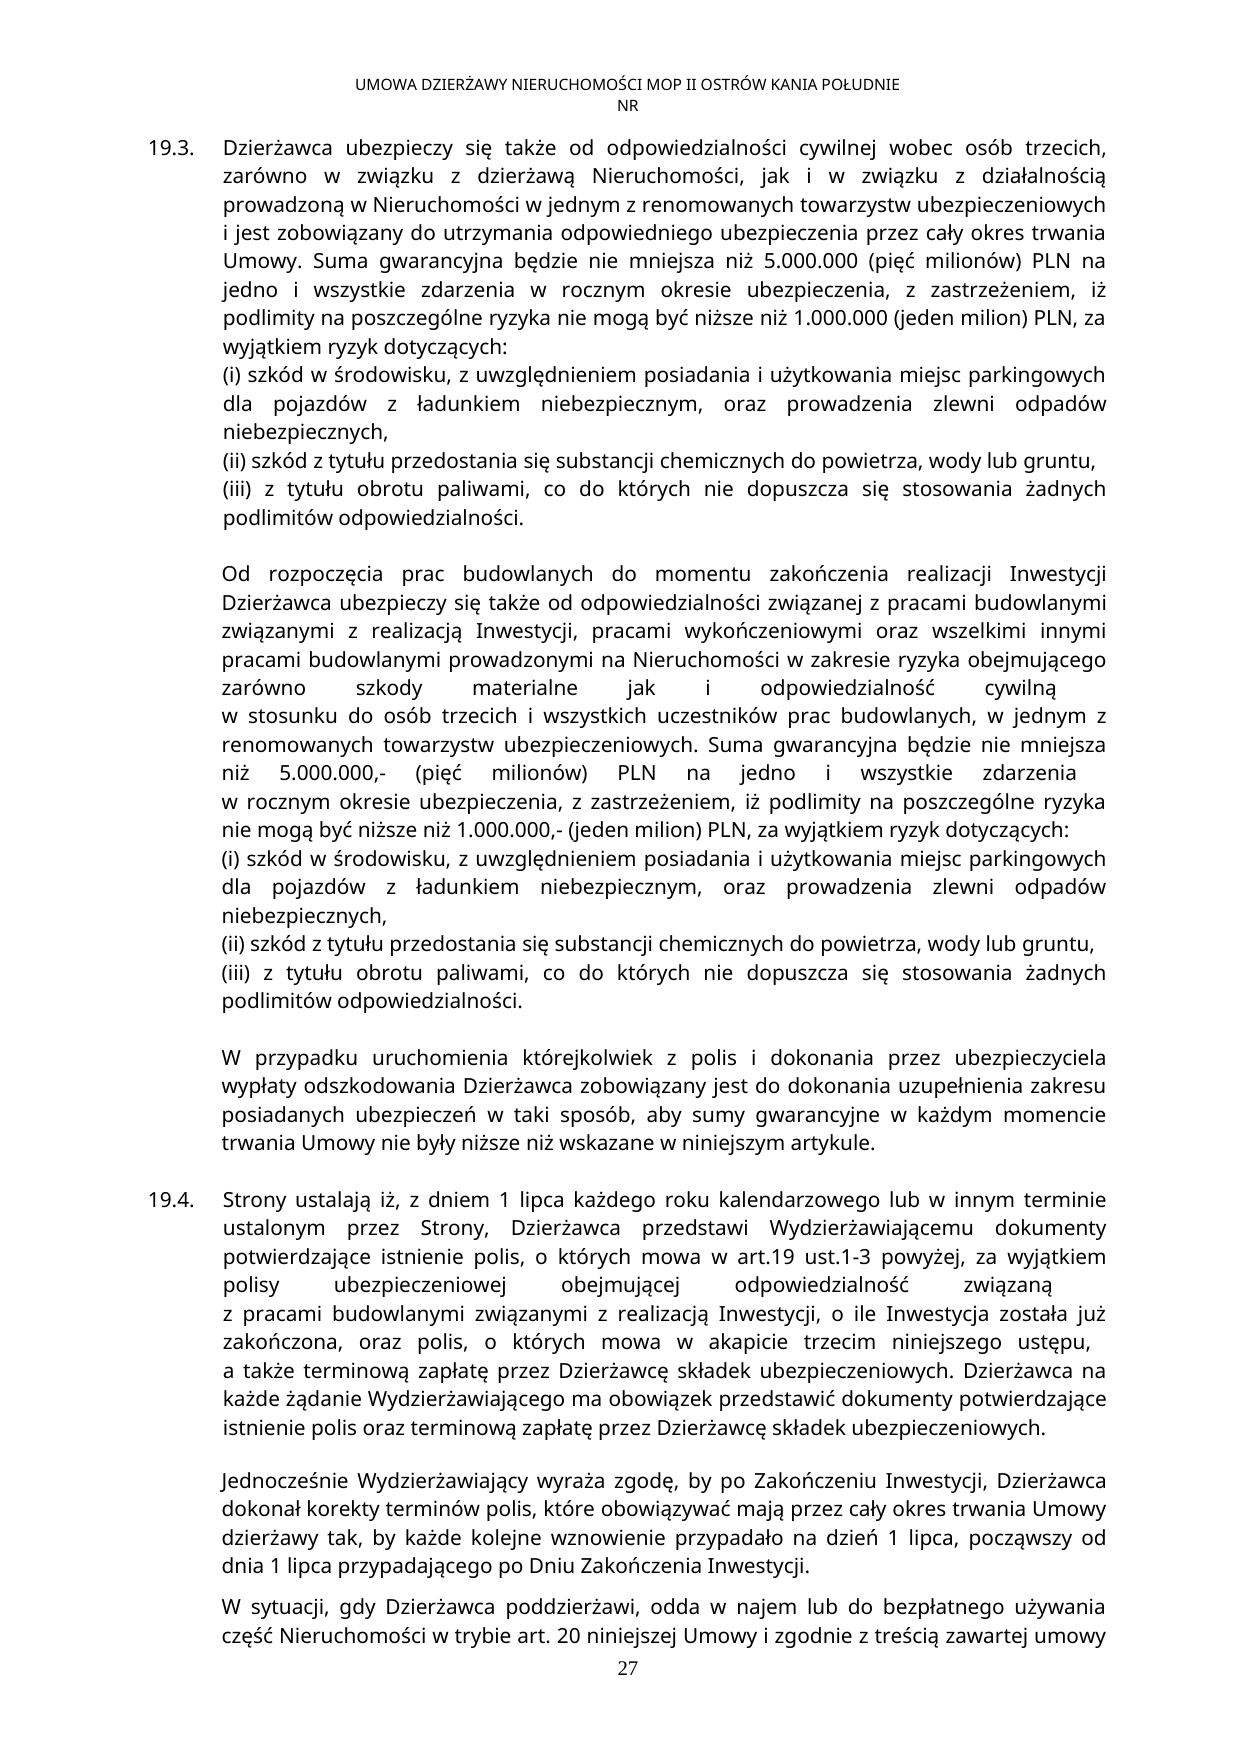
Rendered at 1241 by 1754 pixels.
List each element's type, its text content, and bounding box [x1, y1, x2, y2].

text Jednocześnie Wydzierżawiający wyraża zgodę, by po Zakończeniu Inwestycji, Dzierżawca dokonał korekty terminów polis, które obowiązywać mają przez cały okres trwania Umowy dzierżawy tak, by każde kolejne wznowienie przypadało na dzień 1 lipca, począwszy od dnia 1 lipca przypadającego po Dniu Zakończenia Inwestycji. [221, 1466, 1107, 1580]
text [221, 1592, 1107, 1649]
list Dzierżawca ubezpieczy się także od odpowiedzialności cywilnej wobec osób trzecich, zarówno w związku z dzierżawą Nieruchomości, jak i w związku z działalnością prowadzoną w Nieruchomości w jednym z renomowanych towarzystw ubezpieczeniowych i jest zobowiązany do utrzymania odpowiedniego ubezpieczenia przez cały okres trwania Umowy. Suma gwarancyjna będzie nie mniejsza niż 5.000.000 (pięć milionów) PLN na jedno i wszystkie zdarzenia w rocznym okresie ubezpieczenia, z zastrzeżeniem, iż podlimity na poszczególne ryzyka nie mogą być niższe niż 1.000.000 (jeden milion) PLN, za wyjątkiem ryzyk dotyczących: (i) szkód w środowisku, z uwzględnieniem posiadania i użytkowania miejsc parkingowych dla pojazdów z ładunkiem niebezpiecznym, oraz prowadzenia zlewni odpadów niebezpiecznych, (ii) szkód z tytułu przedostania się substancji chemicznych do powietrza, wody lub gruntu, (iii) z tytułu obrotu paliwami, co do których nie dopuszcza się stosowania żadnych podlimitów odpowiedzialności. [148, 133, 1107, 531]
text Od rozpoczęcia prac budowlanych do momentu zakończenia realizacji Inwestycji Dzierżawca ubezpieczy się także od odpowiedzialności związanej z pracami budowlanymi związanymi z realizacją Inwestycji, pracami wykończeniowymi oraz wszelkimi innymi pracami budowlanymi prowadzonymi na Nieruchomości w zakresie ryzyka obejmującego zarówno szkody materialne jak i odpowiedzialność cywilną w stosunku do osób trzecich i wszystkich uczestników prac budowlanych, w jednym z renomowanych towarzystw ubezpieczeniowych. Suma gwarancyjna będzie nie mniejsza niż 5.000.000,- (pięć milionów) PLN na jedno i wszystkie zdarzenia w rocznym okresie ubezpieczenia, z zastrzeżeniem, iż podlimity na poszczególne ryzyka nie mogą być niższe niż 1.000.000,- (jeden milion) PLN, za wyjątkiem ryzyk dotyczących: (i) szkód w środowisku, z uwzględnieniem posiadania i użytkowania miejsc parkingowych dla pojazdów z ładunkiem niebezpiecznym, oraz prowadzenia zlewni odpadów niebezpiecznych, (ii) szkód z tytułu przedostania się substancji chemicznych do powietrza, wody lub gruntu, (iii) z tytułu obrotu paliwami, co do których nie dopuszcza się stosowania żadnych podlimitów odpowiedzialności. [221, 559, 1107, 1014]
list Strony ustalają iż, z dniem 1 lipca każdego roku kalendarzowego lub w innym terminie ustalonym przez Strony, Dzierżawca przedstawi Wydzierżawiającemu dokumenty potwierdzające istnienie polis, o których mowa w art.19 ust.1-3 powyżej, za wyjątkiem polisy ubezpieczeniowej obejmującej odpowiedzialność związaną z pracami budowlanymi związanymi z realizacją Inwestycji, o ile Inwestycja została już zakończona, oraz polis, o których mowa w akapicie trzecim niniejszego ustępu, a także terminową zapłatę przez Dzierżawcę składek ubezpieczeniowych. Dzierżawca na każde żądanie Wydzierżawiającego ma obowiązek przedstawić dokumenty potwierdzające istnienie polis oraz terminową zapłatę przez Dzierżawcę składek ubezpieczeniowych. [148, 1185, 1107, 1441]
text W przypadku uruchomienia którejkolwiek z polis i dokonania przez ubezpieczyciela wypłaty odszkodowania Dzierżawca zobowiązany jest do dokonania uzupełnienia zakresu posiadanych ubezpieczeń w taki sposób, aby sumy gwarancyjne w każdym momencie trwania Umowy nie były niższe niż wskazane w niniejszym artykule. [221, 1043, 1107, 1157]
